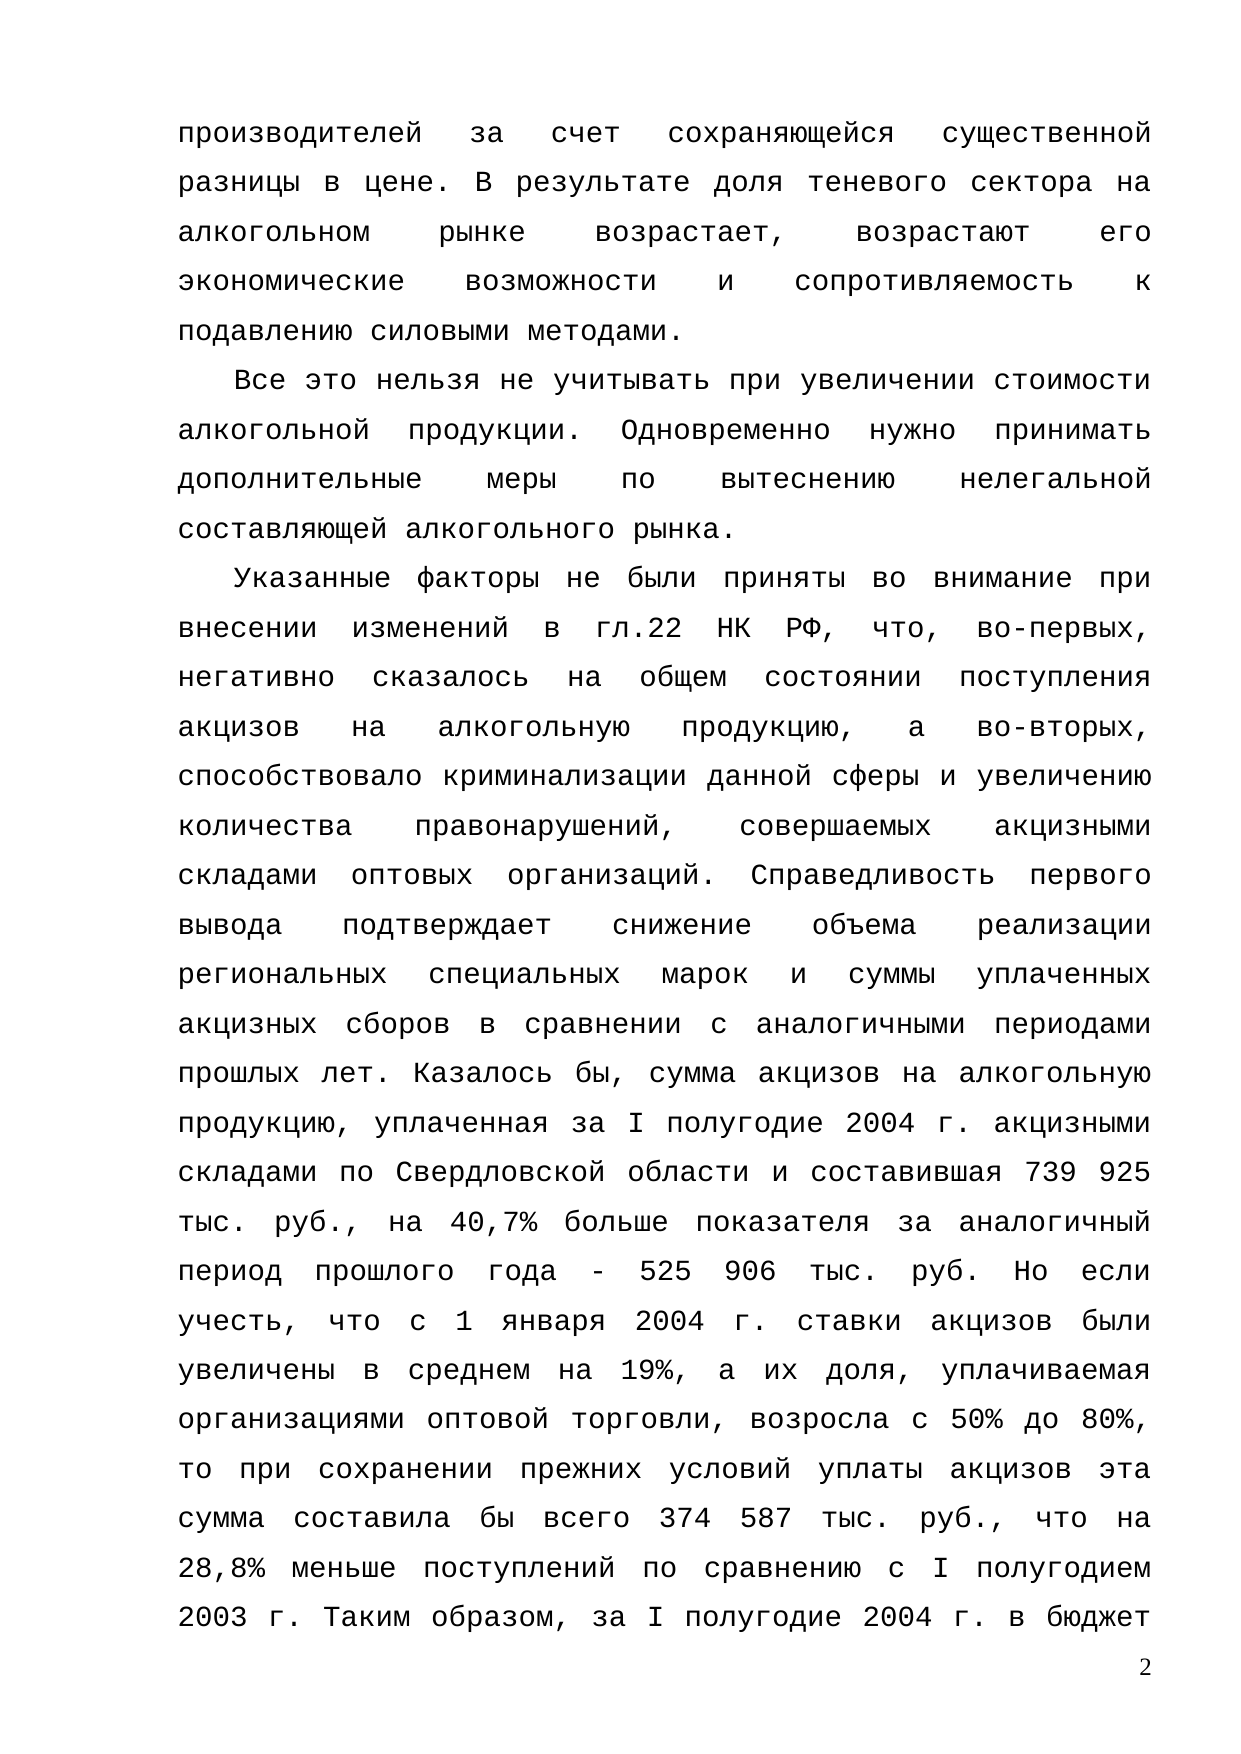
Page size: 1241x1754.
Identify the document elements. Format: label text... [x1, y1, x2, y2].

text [177, 563, 1152, 1636]
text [177, 118, 1152, 349]
text Все это нельзя не учитывать при увеличении стоимости алкогольной продукции. Одновременно нужно принимать дополнительные меры по вытеснению нелегальной составляющей алкогольного рынка. [177, 366, 1152, 547]
